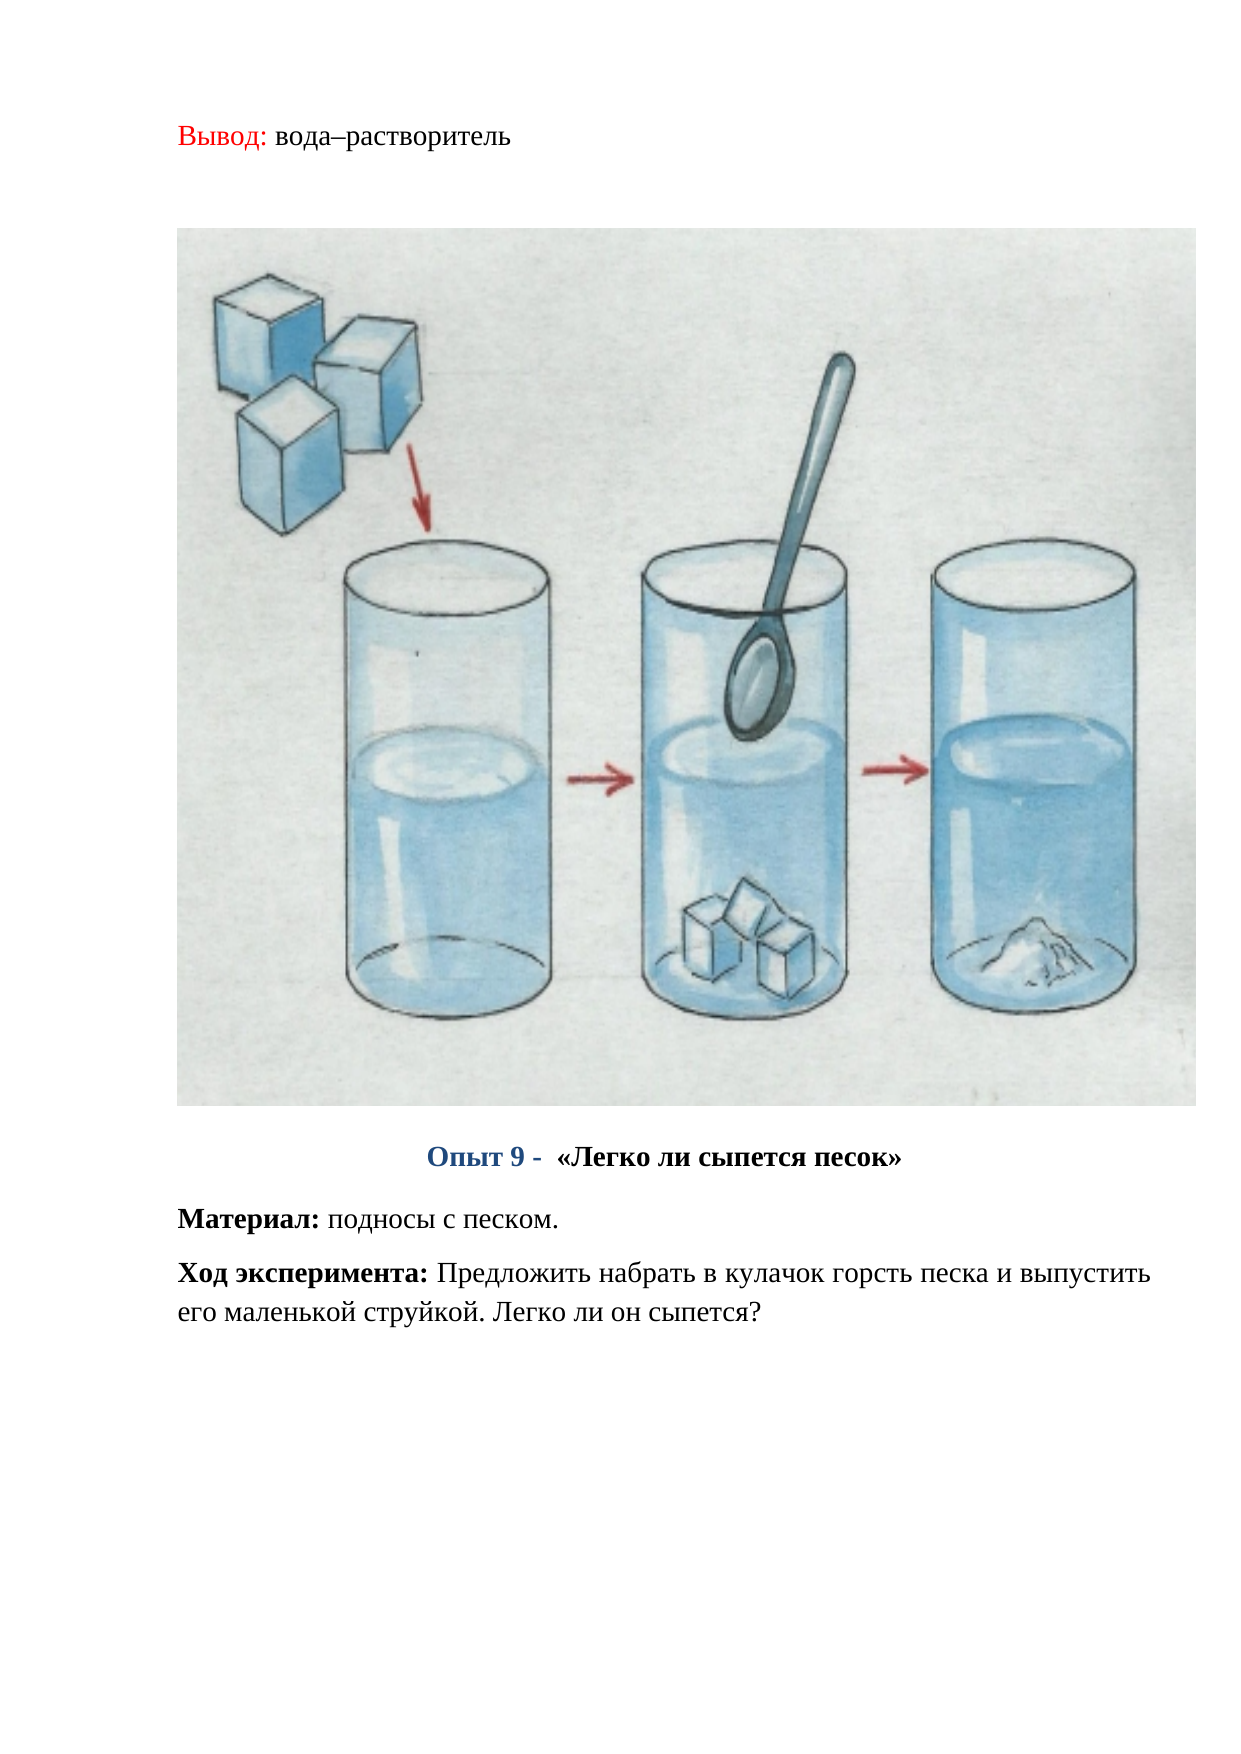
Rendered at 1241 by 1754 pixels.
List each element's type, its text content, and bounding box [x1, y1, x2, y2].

text Опыт 9 - «Легко ли сыпется песок» [177, 1106, 1152, 1173]
text Вывод: вода–растворитель [177, 118, 1152, 152]
text Материал: подносы с песком. [177, 1201, 1152, 1235]
picture [177, 228, 1196, 1106]
text Ход эксперимента: Предложить набрать в кулачок горсть песка и выпустить его маленькой струйкой. Легко ли он сыпется? [177, 1255, 1152, 1327]
